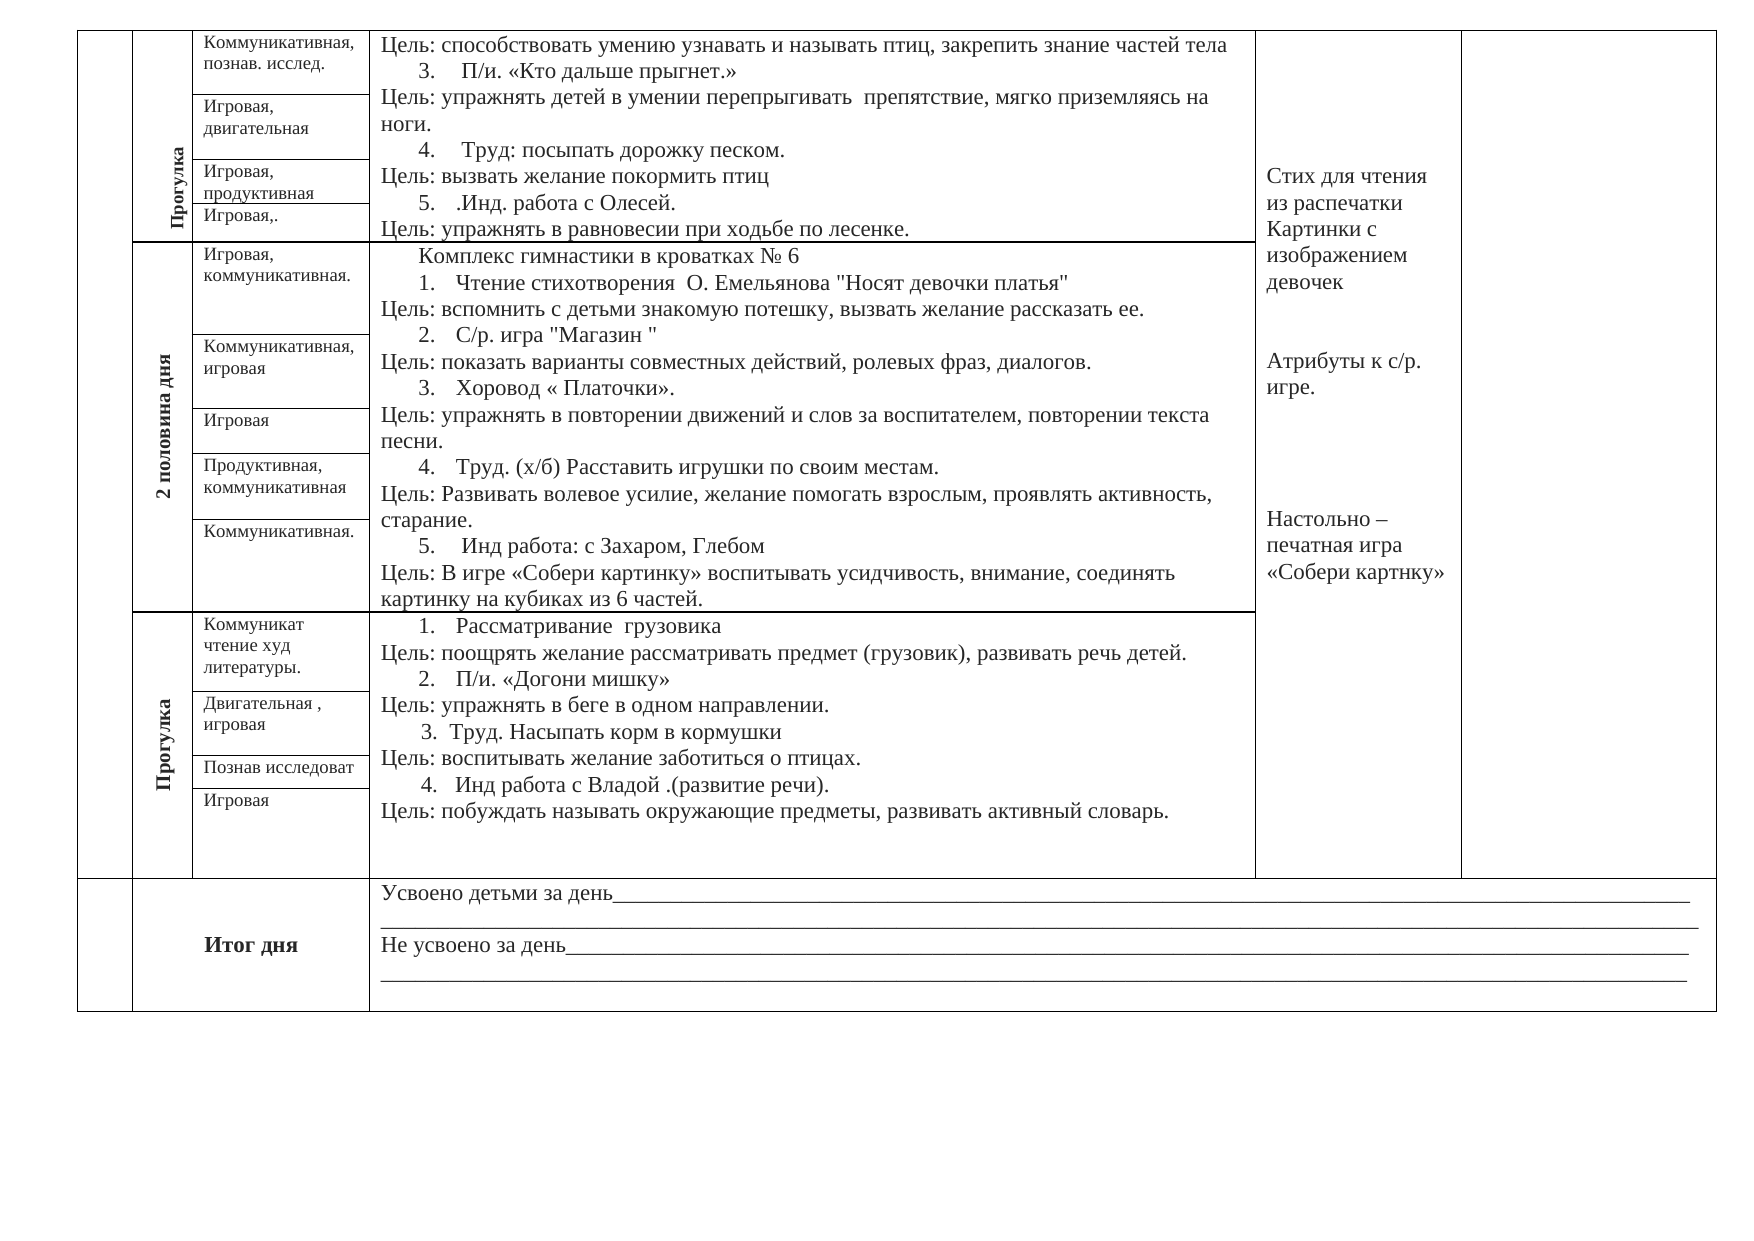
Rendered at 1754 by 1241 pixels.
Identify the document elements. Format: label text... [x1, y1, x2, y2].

table_cell Коммуникативная,познав. исслед. [193, 31, 369, 94]
table_cell Коммуникативная. [193, 520, 369, 611]
table_cell Коммуникат чтение худ литературы. [193, 613, 369, 691]
table_cell Игровая [193, 409, 369, 453]
table_cell Игровая, коммуникативная. [193, 243, 369, 334]
table_cell Продуктивная, коммуникативная [193, 454, 369, 518]
table_cell Игровая,. [193, 204, 369, 241]
table_cell Коммуникативная, игровая [193, 335, 369, 407]
table_cell [78, 879, 132, 1011]
table_cell Усвоено детьми за день______________________________________________________________________________________________ ___________________________________________________________________________________________________________________ Не усвоено за день__________________________________________________________________________________________________ __________________________________________________________________________________________________________________ [370, 879, 1716, 1011]
table_cell Комплекс гимнастики в кроватках № 6 Чтение стихотворения О. Емельянова "Носят девочки платья" Цель: вспомнить с детьми знакомую потешку, вызвать желание рассказать ее. С/р. игра "Магазин " Цель: показать варианты совместных действий, ролевых фраз, диалогов. Хоровод « Платочки». Цель: упражнять в повторении движений и слов за воспитателем, повторении текста песни. Труд. (х/б) Расставить игрушки по своим местам. Цель: Развивать волевое усилие, желание помогать взрослым, проявлять активность, старание. Инд работа: с Захаром, Глебом Цель: В игре «Собери картинку» воспитывать усидчивость, внимание, соединять картинку на кубиках из 6 частей. [370, 243, 1255, 611]
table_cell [1256, 31, 1461, 878]
table_cell Игровая [193, 789, 369, 878]
table_cell Прогулка [133, 31, 192, 241]
table_cell Игровая, продуктивная [193, 160, 369, 203]
table_cell Двигательная , игровая [193, 692, 369, 755]
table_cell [370, 31, 1255, 241]
table_cell Познав исследоват [193, 756, 369, 788]
table_cell Итог дня [133, 879, 369, 1011]
table_cell Рассматривание грузовика Цель: поощрять желание рассматривать предмет (грузовик), развивать речь детей. П/и. «Догони мишку» Цель: упражнять в беге в одном направлении. 3. Труд. Насыпать корм в кормушки Цель: воспитывать желание заботиться о птицах. 4. Инд работа с Владой .(развитие речи). Цель: побуждать называть окружающие предметы, развивать активный словарь. [370, 613, 1255, 878]
table_cell Игровая, двигательная [193, 95, 369, 159]
table_cell 2 половина дня [133, 243, 192, 611]
table_cell Прогулка [133, 613, 192, 878]
